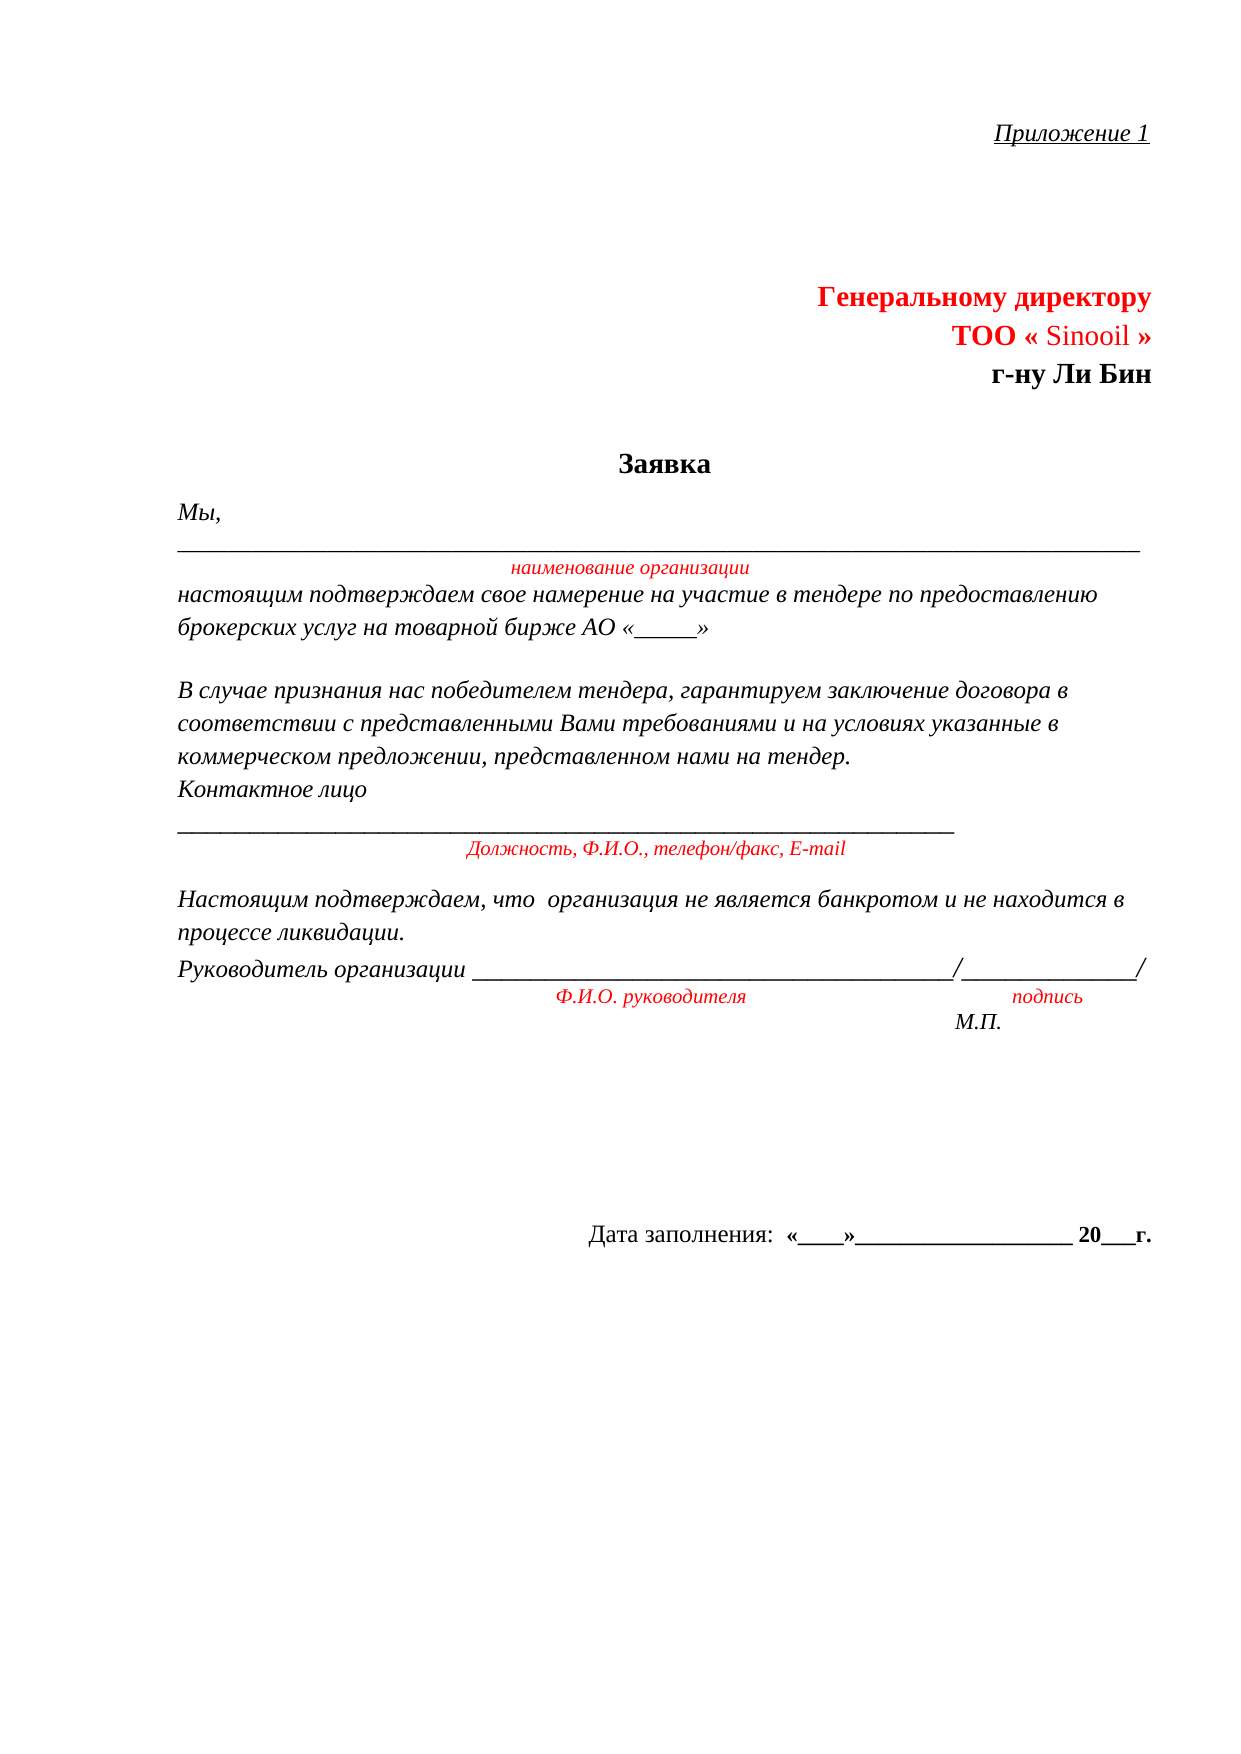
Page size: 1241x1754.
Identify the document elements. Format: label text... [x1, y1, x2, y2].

text Генеральному директору [177, 279, 1152, 313]
text Приложение 1 [177, 118, 1152, 147]
text В случае признания нас победителем тендера, гарантируем заключение договора в соответствии с представленными Вами требованиями и на условиях указанные в коммерческом предложении, представленном нами на тендер. [177, 675, 1152, 770]
text ТОО « Sinooil » [177, 318, 1152, 351]
text Ф.И.О. руководителя подпись [177, 984, 1152, 1008]
text Должность, Ф.И.О., телефон/факс, E-mail [177, 836, 1152, 860]
text Дата заполнения: «____»___________________ 20___г. [177, 1219, 1152, 1248]
text Настоящим подтверждаем, что организация не является банкротом и не находится в процессе ликвидации. [177, 884, 1152, 946]
text наименование организации [177, 554, 1152, 579]
text настоящим подтверждаем свое намерение на участие в тендере по предоставлению брокерских услуг на товарной бирже АО «_____» [177, 579, 1152, 640]
text М.П. [177, 1008, 1152, 1034]
text Мы, _____________________________________________________________________________ [177, 497, 1152, 554]
text г-ну Ли Бин [177, 356, 1152, 390]
text Руководитель организации _________________________________/____________/ [177, 950, 1152, 984]
text Заявка [177, 446, 1152, 479]
text Контактное лицо ______________________________________________________ [177, 774, 1152, 836]
